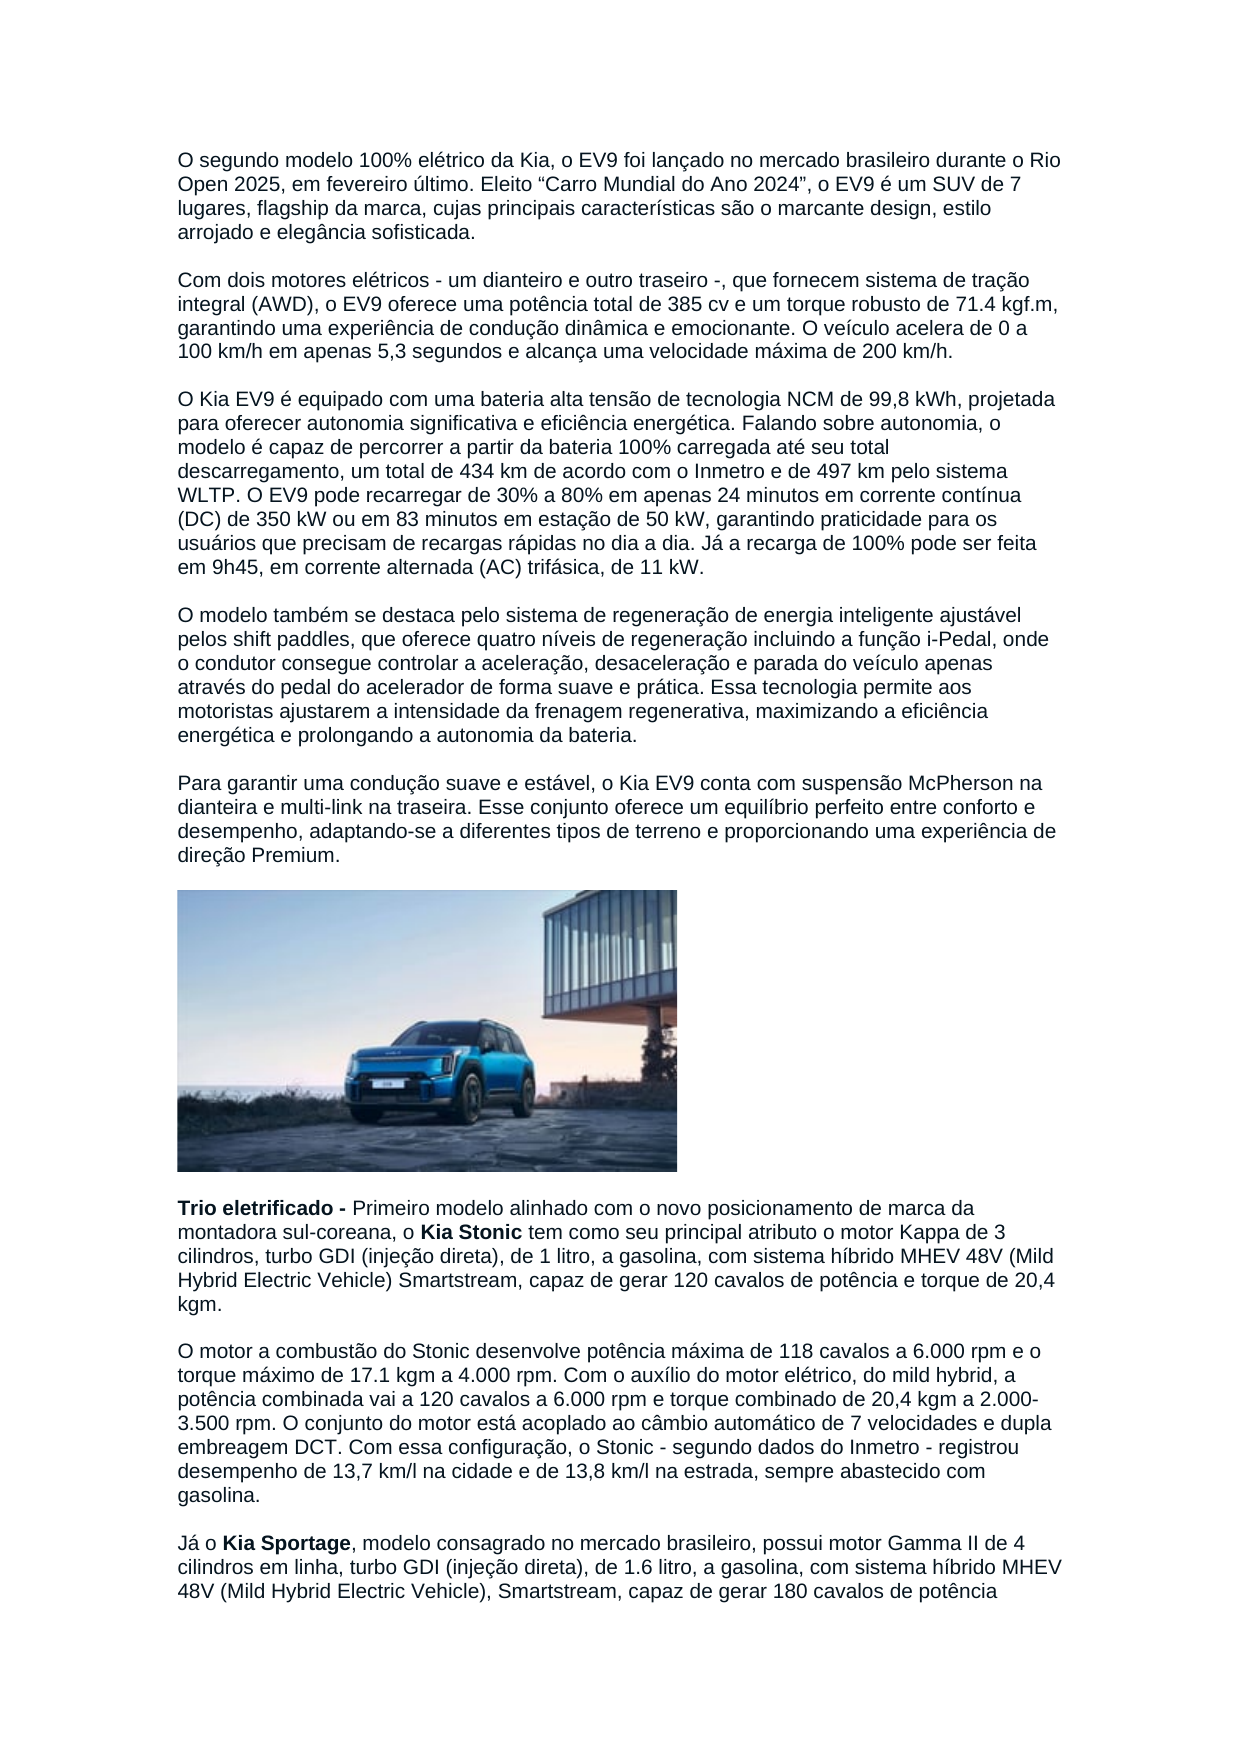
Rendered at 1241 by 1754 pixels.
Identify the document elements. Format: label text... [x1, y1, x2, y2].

text Trio eletrificado - Primeiro modelo alinhado com o novo posicionamento de marca da montadora sul-coreana, o Kia Stonic tem como seu principal atributo o motor Kappa de 3 cilindros, turbo GDI (injeção direta), de 1 litro, a gasolina, com sistema híbrido MHEV 48V (Mild Hybrid Electric Vehicle) Smartstream, capaz de gerar 120 cavalos de potência e torque de 20,4 kgm. [177, 1196, 1063, 1315]
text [177, 1531, 1063, 1603]
text O modelo também se destaca pelo sistema de regeneração de energia inteligente ajustável pelos shift paddles, que oferece quatro níveis de regeneração incluindo a função i-Pedal, onde o condutor consegue controlar a aceleração, desaceleração e parada do veículo apenas através do pedal do acelerador de forma suave e prática. Essa tecnologia permite aos motoristas ajustarem a intensidade da frenagem regenerativa, maximizando a eficiência energética e prolongando a autonomia da bateria. [177, 603, 1063, 747]
text O segundo modelo 100% elétrico da Kia, o EV9 foi lançado no mercado brasileiro durante o Rio Open 2025, em fevereiro último. Eleito “Carro Mundial do Ano 2024”, o EV9 é um SUV de 7 lugares, flagship da marca, cujas principais características são o marcante design, estilo arrojado e elegância sofisticada. [177, 148, 1063, 243]
picture [177, 890, 678, 1172]
text Para garantir uma condução suave e estável, o Kia EV9 conta com suspensão McPherson na dianteira e multi-link na traseira. Esse conjunto oferece um equilíbrio perfeito entre conforto e desempenho, adaptando-se a diferentes tipos de terreno e proporcionando uma experiência de direção Premium. [177, 771, 1063, 866]
text Com dois motores elétricos - um dianteiro e outro traseiro -, que fornecem sistema de tração integral (AWD), o EV9 oferece uma potência total de 385 cv e um torque robusto de 71.4 kgf.m, garantindo uma experiência de condução dinâmica e emocionante. O veículo acelera de 0 a 100 km/h em apenas 5,3 segundos e alcança uma velocidade máxima de 200 km/h. [177, 267, 1063, 363]
text O Kia EV9 é equipado com uma bateria alta tensão de tecnologia NCM de 99,8 kWh, projetada para oferecer autonomia significativa e eficiência energética. Falando sobre autonomia, o modelo é capaz de percorrer a partir da bateria 100% carregada até seu total descarregamento, um total de 434 km de acordo com o Inmetro e de 497 km pelo sistema WLTP. O EV9 pode recarregar de 30% a 80% em apenas 24 minutos em corrente contínua (DC) de 350 kW ou em 83 minutos em estação de 50 kW, garantindo praticidade para os usuários que precisam de recargas rápidas no dia a dia. Já a recarga de 100% pode ser feita em 9h45, em corrente alternada (AC) trifásica, de 11 kW. [177, 387, 1063, 579]
text O motor a combustão do Stonic desenvolve potência máxima de 118 cavalos a 6.000 rpm e o torque máximo de 17.1 kgm a 4.000 rpm. Com o auxílio do motor elétrico, do mild hybrid, a potência combinada vai a 120 cavalos a 6.000 rpm e torque combinado de 20,4 kgm a 2.000-3.500 rpm. O conjunto do motor está acoplado ao câmbio automático de 7 velocidades e dupla embreagem DCT. Com essa configuração, o Stonic - segundo dados do Inmetro - registrou desempenho de 13,7 km/l na cidade e de 13,8 km/l na estrada, sempre abastecido com gasolina. [177, 1339, 1063, 1507]
